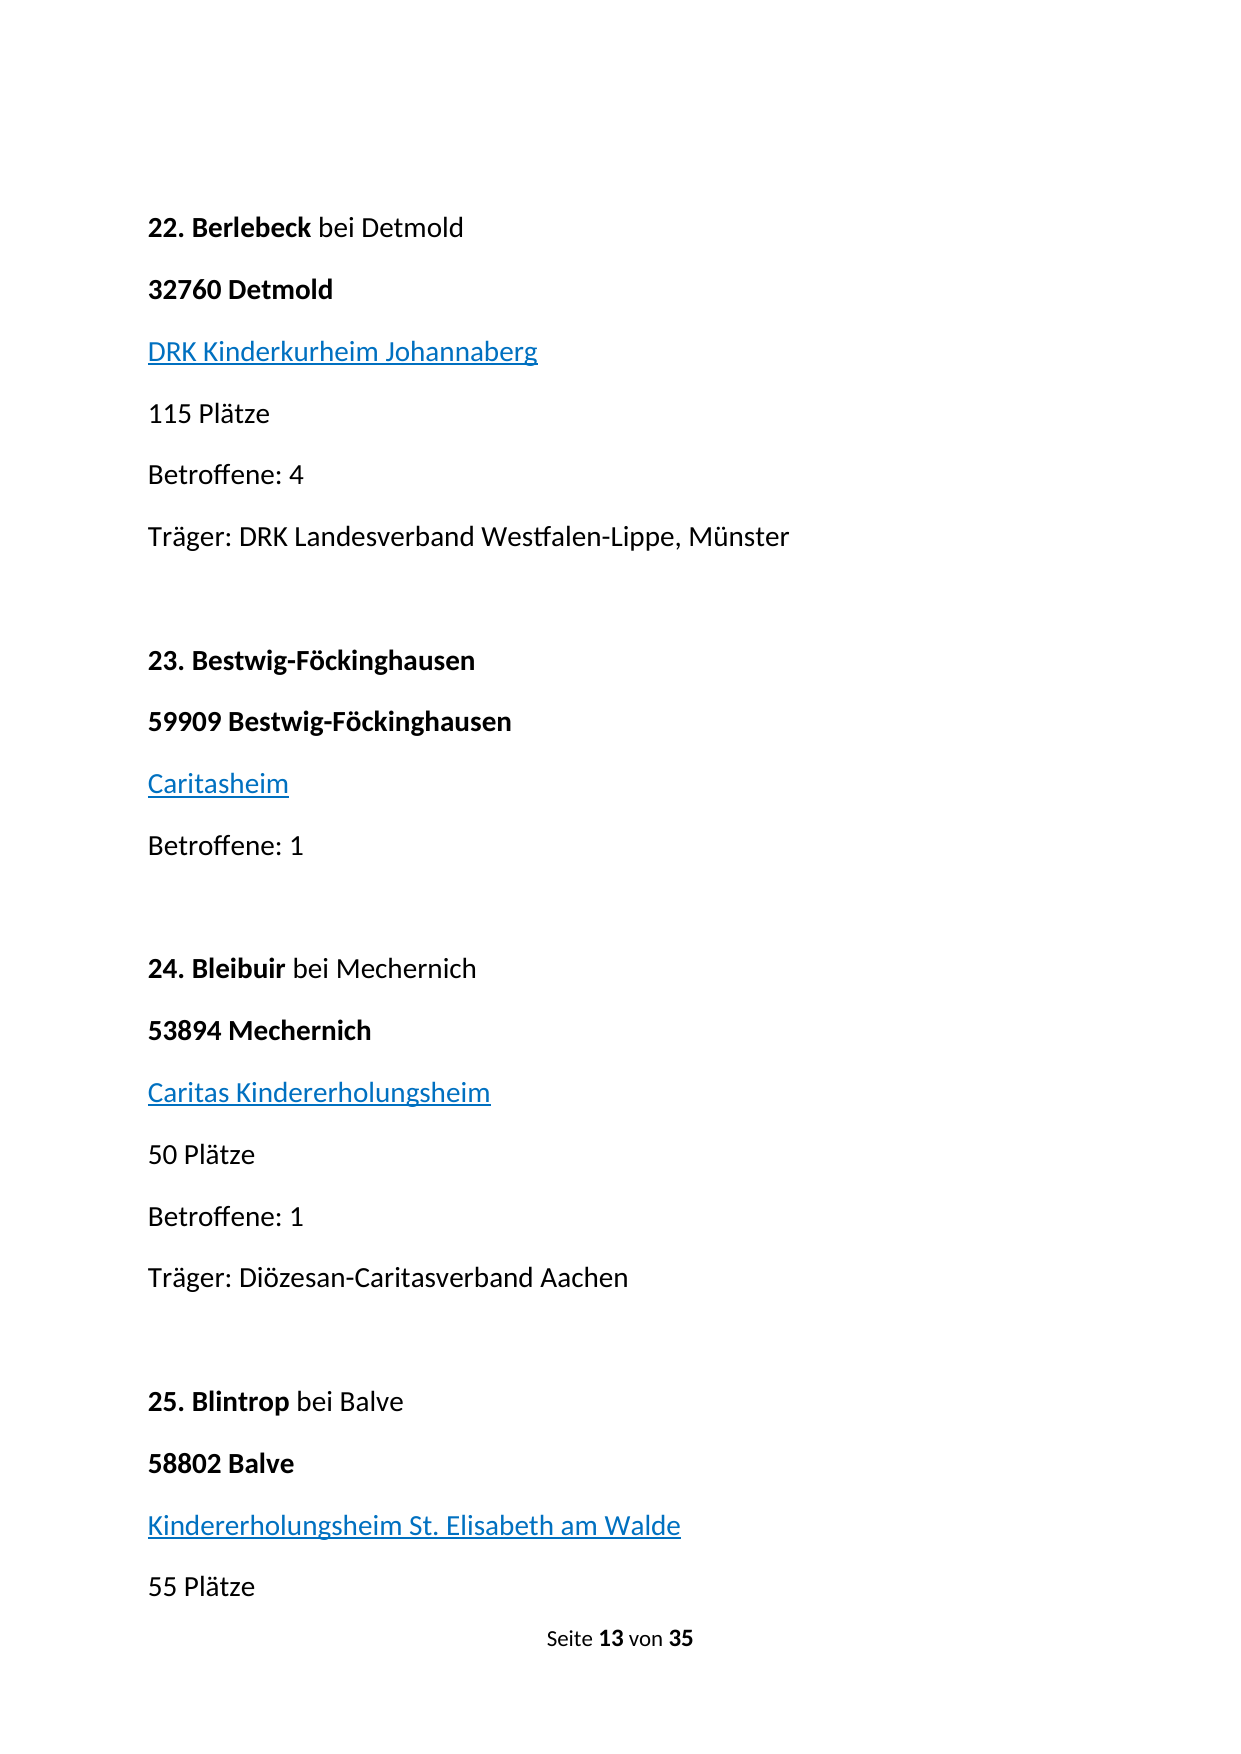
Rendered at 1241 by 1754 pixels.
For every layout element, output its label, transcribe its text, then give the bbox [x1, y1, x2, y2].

text DRK Kinderkurheim Johannaberg [148, 333, 1093, 368]
text 59909 Bestwig-Föckinghausen [148, 703, 1093, 739]
text 53894 Mechernich [148, 1012, 1093, 1048]
text 23. Bestwig-Föckinghausen [148, 642, 1093, 677]
text Betroffene: 4 [148, 456, 1093, 492]
text 58802 Balve [148, 1445, 1093, 1480]
text 32760 Detmold [148, 271, 1093, 307]
text 25. Blintrop bei Balve [148, 1383, 1093, 1419]
text Träger: DRK Landesverband Westfalen-Lippe, Münster [148, 518, 1093, 554]
text Caritas Kindererholungsheim [148, 1074, 1093, 1110]
text 24. Bleibuir bei Mechernich [148, 951, 1093, 986]
text 22. Berlebeck bei Detmold [148, 209, 1093, 245]
text 55 Plätze [148, 1568, 1093, 1604]
text 50 Plätze [148, 1136, 1093, 1172]
text Caritasheim [148, 765, 1093, 801]
text 115 Plätze [148, 395, 1093, 430]
text Betroffene: 1 [148, 827, 1093, 863]
text Kindererholungsheim St. Elisabeth am Walde [148, 1507, 1093, 1542]
text Betroffene: 1 [148, 1198, 1093, 1233]
text Träger: Diözesan-Caritasverband Aachen [148, 1259, 1093, 1295]
